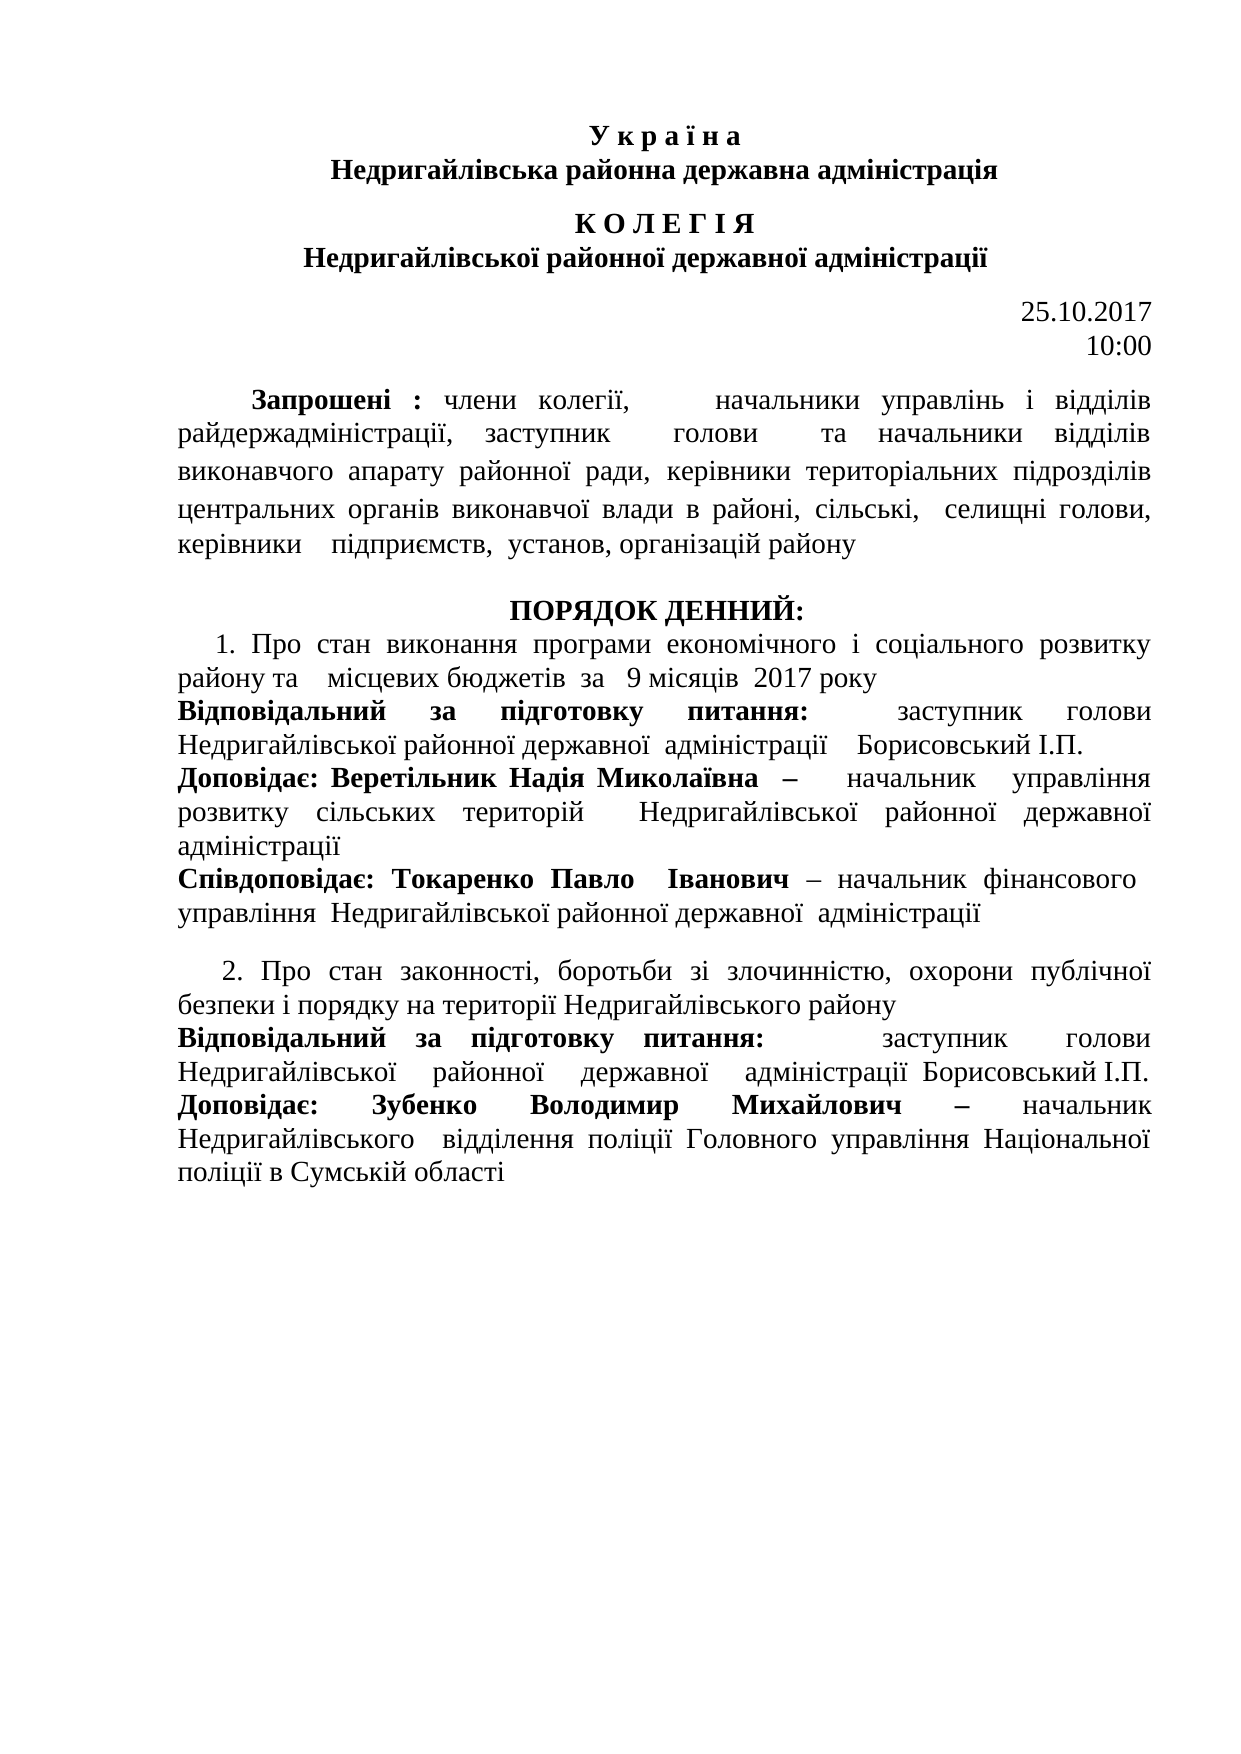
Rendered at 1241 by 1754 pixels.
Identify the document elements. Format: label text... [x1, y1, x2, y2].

text Відповідальний за підготовку питання: заступник голови Недригайлівської районної державної адміністрації Борисовський І.П. [177, 693, 1152, 761]
text Відповідальний за підготовку питання: заступник голови Недригайлівської районної державної адміністрації Борисовський І.П. [177, 1020, 1152, 1087]
list Про стан виконання програми економічного і соціального розвитку району та місцевих бюджетів за 9 місяців 2017 року [177, 626, 1152, 693]
subtitle ПОРЯДОК ДЕННИЙ: [177, 593, 1137, 626]
text 25.10.2017 [177, 294, 1152, 328]
text Доповідає: Зубенко Володимир Михайлович – начальник Недригайлівського відділення поліції Головного управління Національної поліції в Сумській області [177, 1087, 1152, 1188]
text Недригайлівська районна державна адміністрація [177, 152, 1152, 185]
subtitle Запрошені : члени колегії, начальники управлінь і відділів райдержадміністрації, заступник голови та начальники відділів виконавчого апарату районної ради, керівники територіальних підрозділів центральних органів виконавчої влади в районі, сільські, селищні голови, керівники підприємств, установ, організацій району [177, 382, 1152, 559]
text Співдоповідає: Токаренко Павло Іванович – начальник фінансового управління Недригайлівської районної державної адміністрації [177, 861, 1137, 928]
subtitle К О Л Е Г І Я [177, 206, 1152, 240]
title У к р а ї н а [177, 118, 1152, 152]
text Недригайлівської районної державної адміністрації [177, 240, 1152, 273]
text 10:00 [177, 328, 1152, 361]
text Доповідає: Веретільник Надія Миколаївна – начальник управління розвитку сільських територій Недригайлівської районної державної адміністрації [177, 761, 1152, 861]
text 2. Про стан законності, боротьби зі злочинністю, охорони публічної безпеки і порядку на території Недригайлівського району [177, 953, 1152, 1020]
